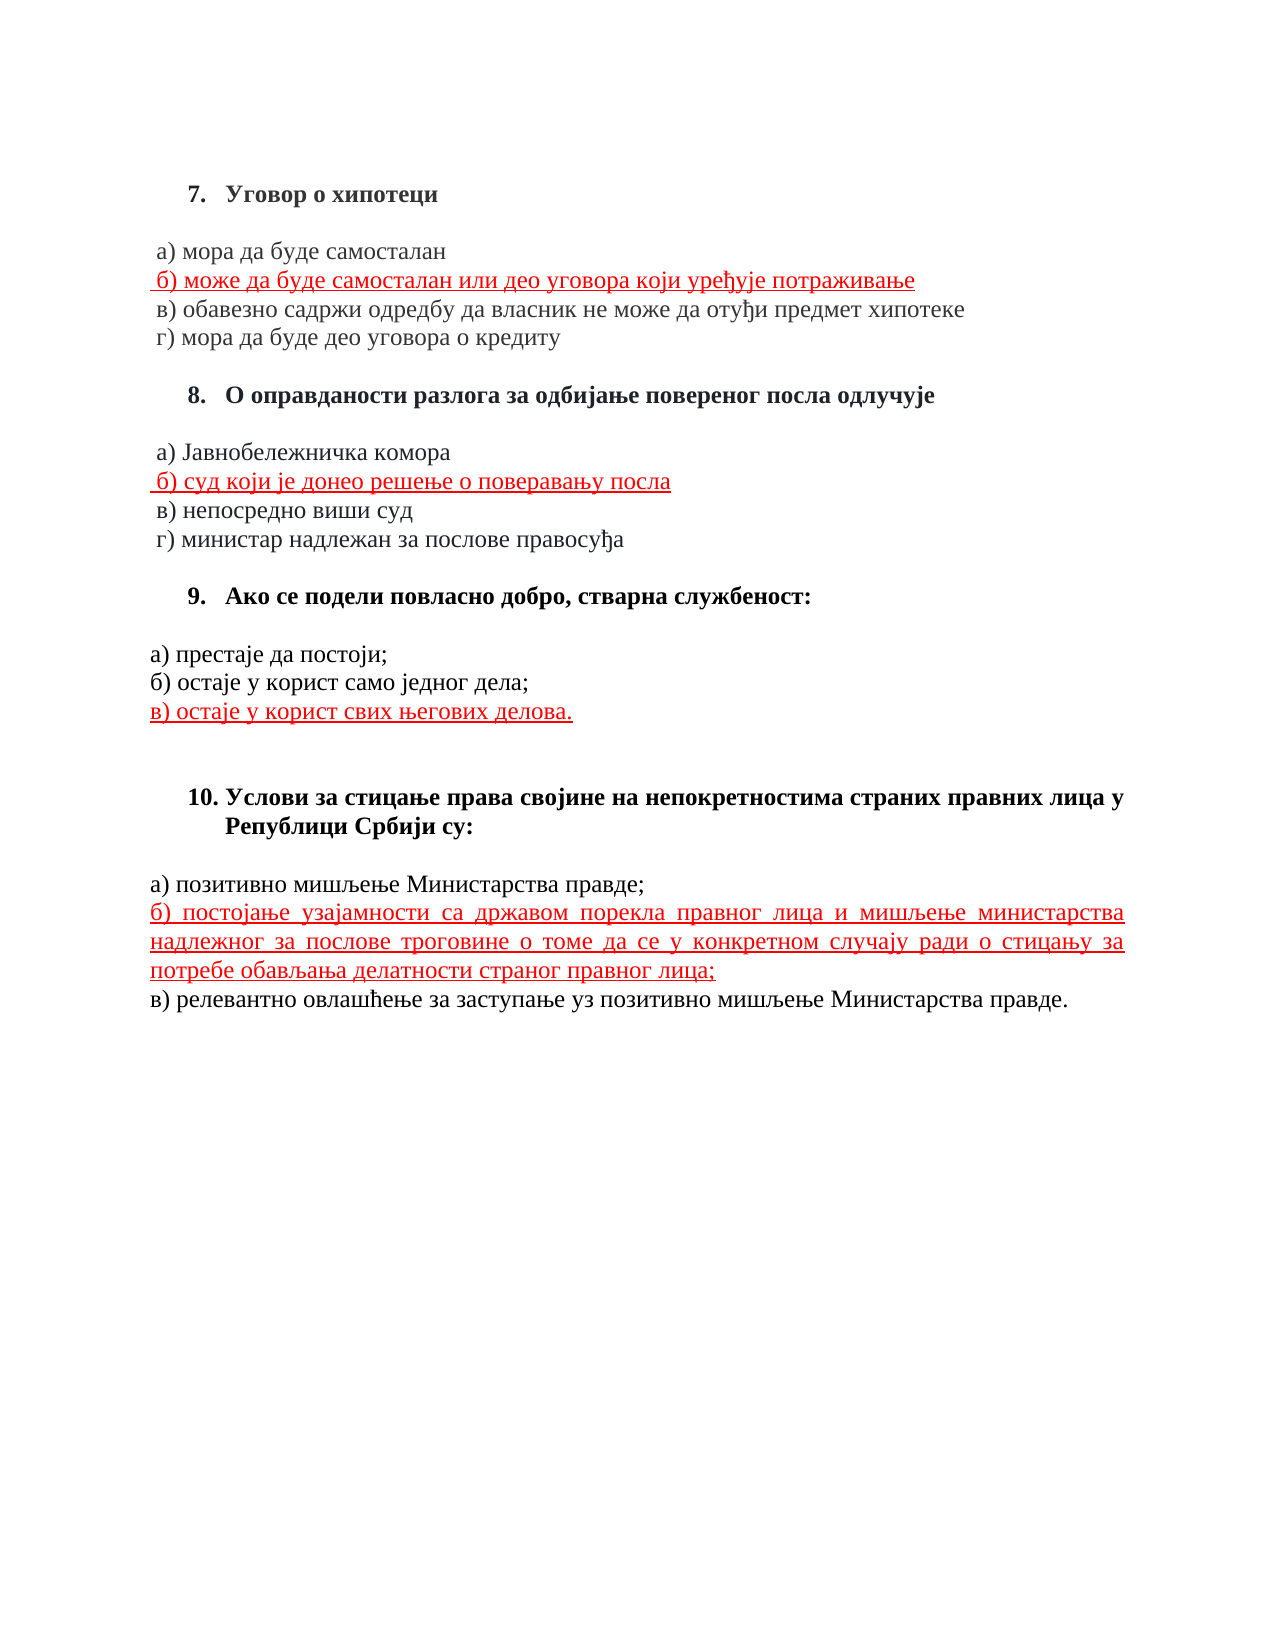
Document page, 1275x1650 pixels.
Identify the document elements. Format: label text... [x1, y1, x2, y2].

text а) позитивно мишљење Министарства правде; [150, 869, 1125, 897]
text в) релевантно овлашћење за заступање уз позитивно мишљење Министарства правде. [150, 984, 1125, 1012]
list Уговор о хипотеци [187, 179, 1125, 207]
text в) остаје у корист свих његових делова. [150, 696, 1125, 725]
text а) Јавнобележничка комора [150, 437, 1125, 466]
text б) суд који је донео решење о поверавању посла [150, 466, 1125, 495]
text б) постојање узајамности са државом порекла правног лица и мишљење министарства надлежног за послове троговине о томе да се у конкретном случају ради о стицању за потребе обављања делатности страног правног лица; [150, 897, 1125, 922]
text б) може да буде самосталан или део уговора који уређује потраживање [150, 265, 1125, 294]
text в) непосредно виши суд [150, 495, 1125, 524]
text а) престаје да постоји; [150, 639, 1125, 667]
text г) министар надлежан за послове правосуђа [150, 524, 1125, 552]
text б) постојање узајамности са државом порекла правног лица и мишљење министарства надлежног за послове троговине о томе да се у конкретном случају ради о стицању за потребе обављања делатности страног правног лица; [150, 924, 1125, 951]
text а) мора да буде самосталан [150, 236, 1125, 265]
list Услови за стицање права својине на непокретностима страних правних лица у Републици Србији су: [187, 782, 1125, 840]
list О оправданости разлога за одбијање повереног посла одлучује [187, 380, 1125, 409]
text б) постојање узајамности са државом порекла правног лица и мишљење министарства надлежног за послове троговине о томе да се у конкретном случају ради о стицању за потребе обављања делатности страног правног лица; [150, 953, 1125, 984]
text г) мора да буде део уговора о кредиту [150, 322, 1125, 351]
text б) остаје у корист само једног дела; [150, 667, 1125, 696]
list Ако се подели повласно добро, стварна службеност: [187, 581, 1125, 610]
text в) обавезно садржи одредбу да власник не може да отуђи предмет хипотеке [150, 294, 1125, 322]
